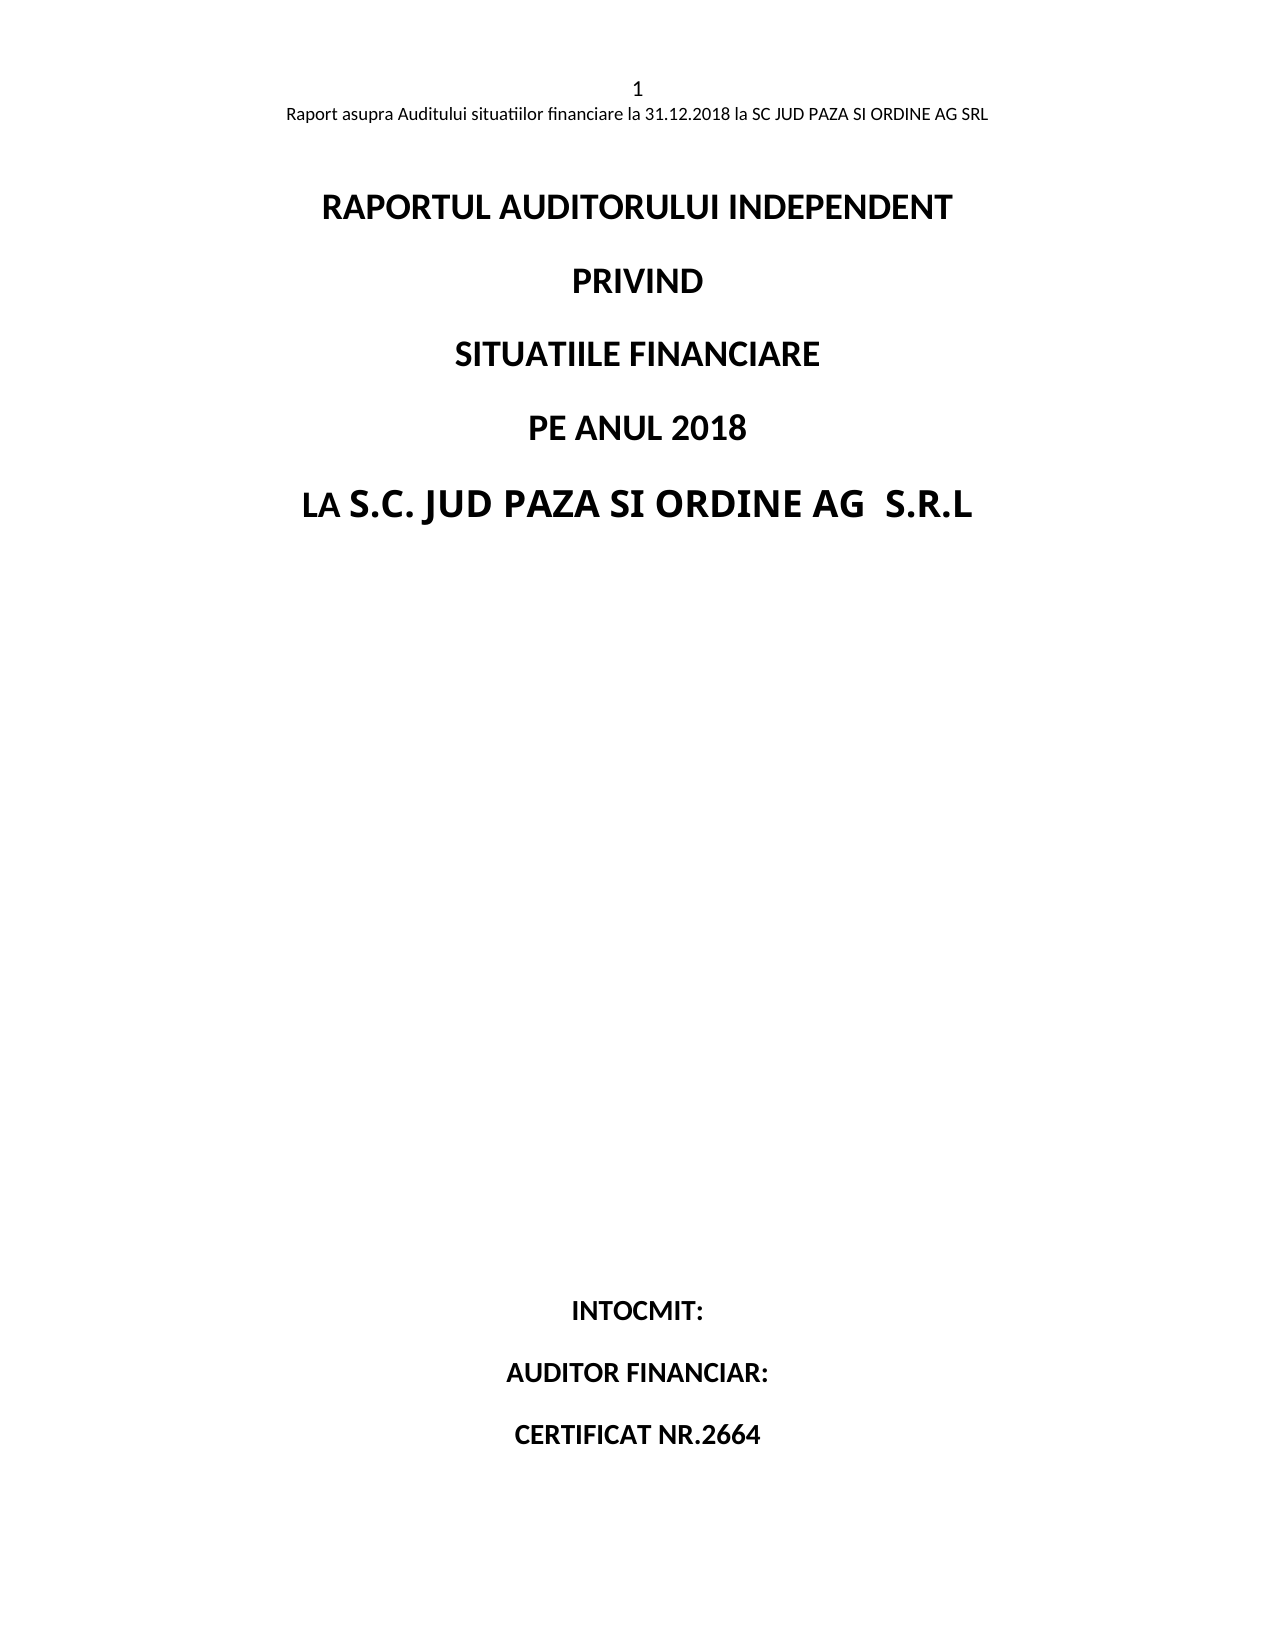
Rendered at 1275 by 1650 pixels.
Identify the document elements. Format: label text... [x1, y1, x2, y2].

text AUDITOR FINANCIAR: [150, 1354, 1125, 1390]
text PRIVIND [150, 257, 1125, 303]
text INTOCMIT: [150, 1292, 1125, 1328]
text LA S.C. JUD PAZA SI ORDINE AG S.R.L [150, 477, 1125, 528]
text PE ANUL 2018 [150, 404, 1125, 450]
text CERTIFICAT NR.2664 [150, 1416, 1125, 1451]
text SITUATIILE FINANCIARE [150, 330, 1125, 376]
text RAPORTUL AUDITORULUI INDEPENDENT [150, 183, 1125, 229]
